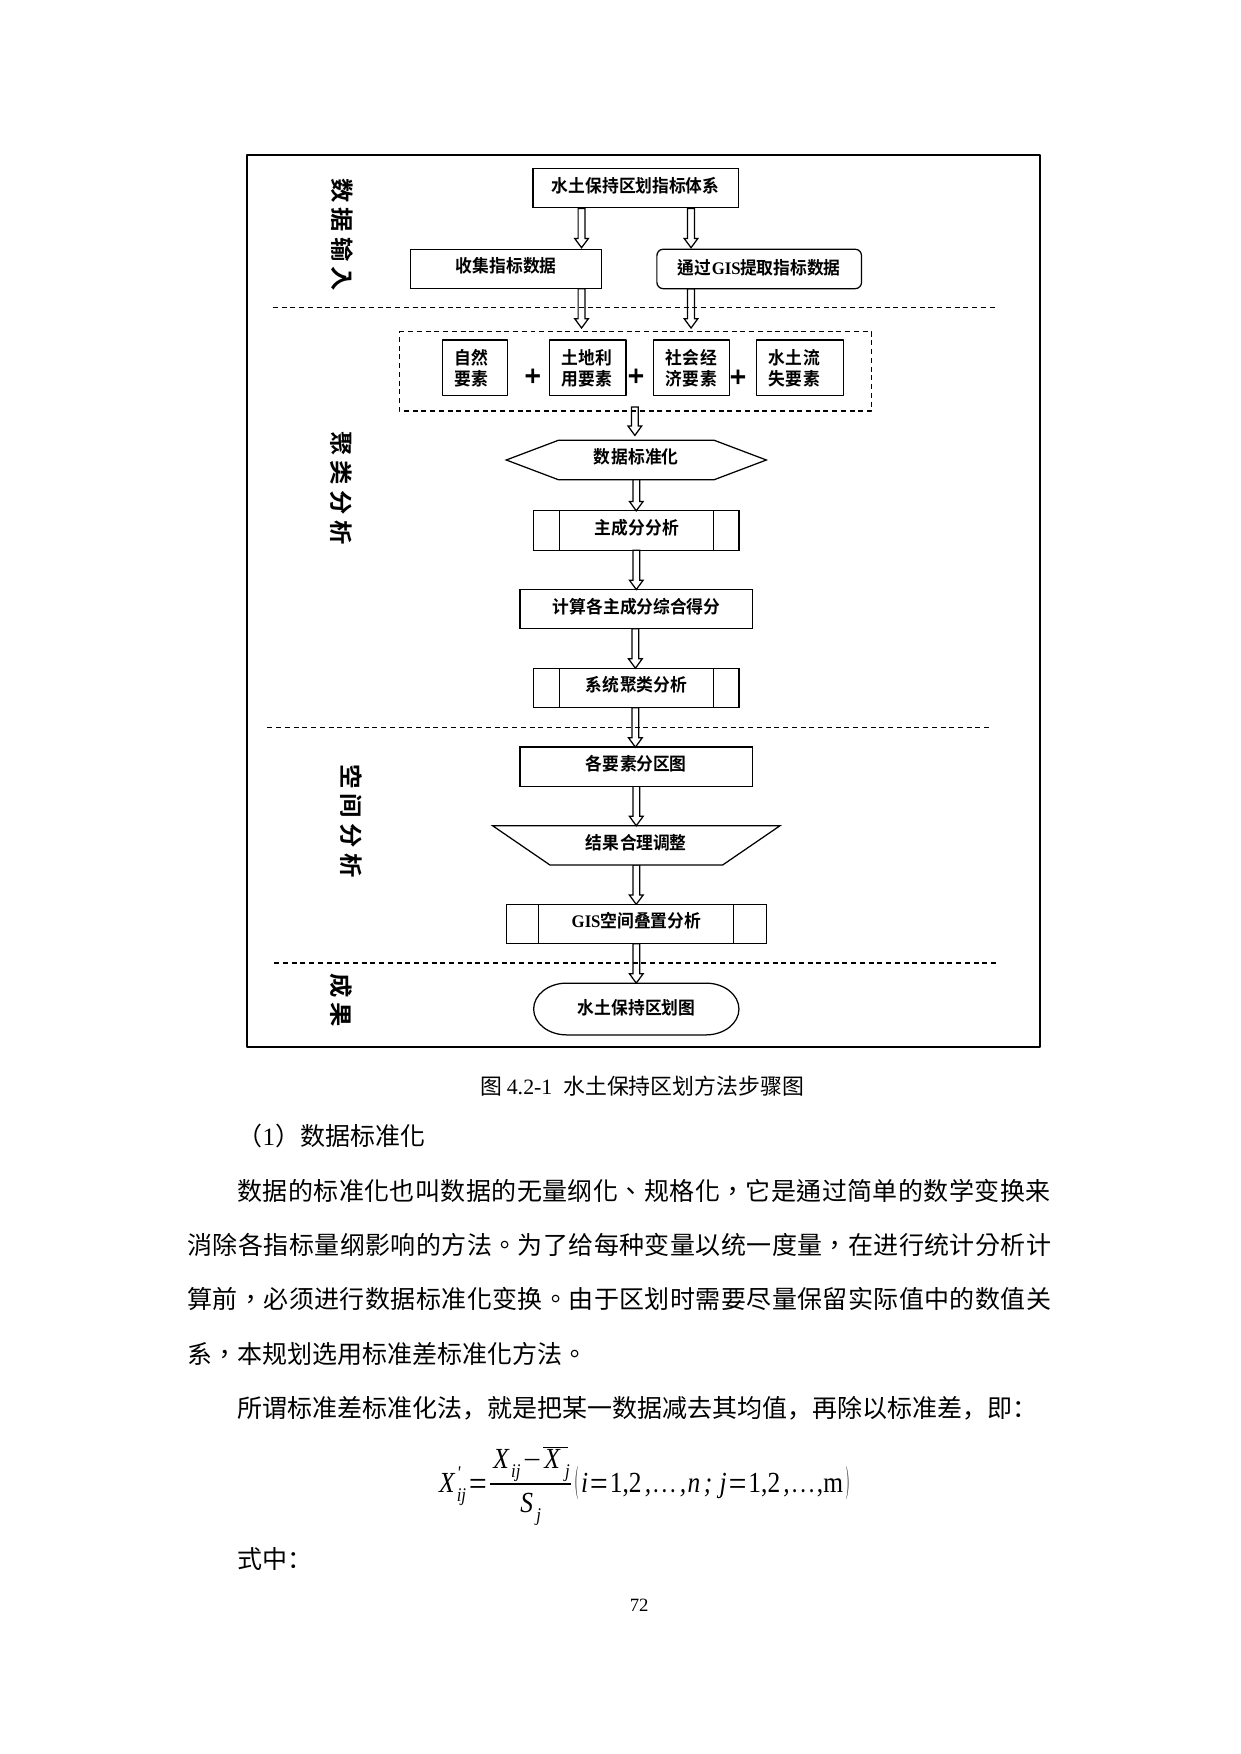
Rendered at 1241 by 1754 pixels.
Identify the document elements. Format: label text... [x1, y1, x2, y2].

text 所谓标准差标准化法，就是把某一数据减去其均值，再除以标准差，即： [187, 1388, 1053, 1425]
text （1）数据标准化 [187, 1117, 1053, 1153]
text 数据的标准化也叫数据的无量纲化、规格化，它是通过简单的数学变换来消除各指标量纲影响的方法。为了给每种变量以统一度量，在进行统计分析计算前，必须进行数据标准化变换。由于区划时需要尽量保留实际值中的数值关系，本规划选用标准差标准化方法。 [187, 1171, 1053, 1370]
text 图4.2-1 水土保持区划方法步骤图 [187, 1069, 1053, 1101]
text 式中： [187, 1539, 1053, 1575]
